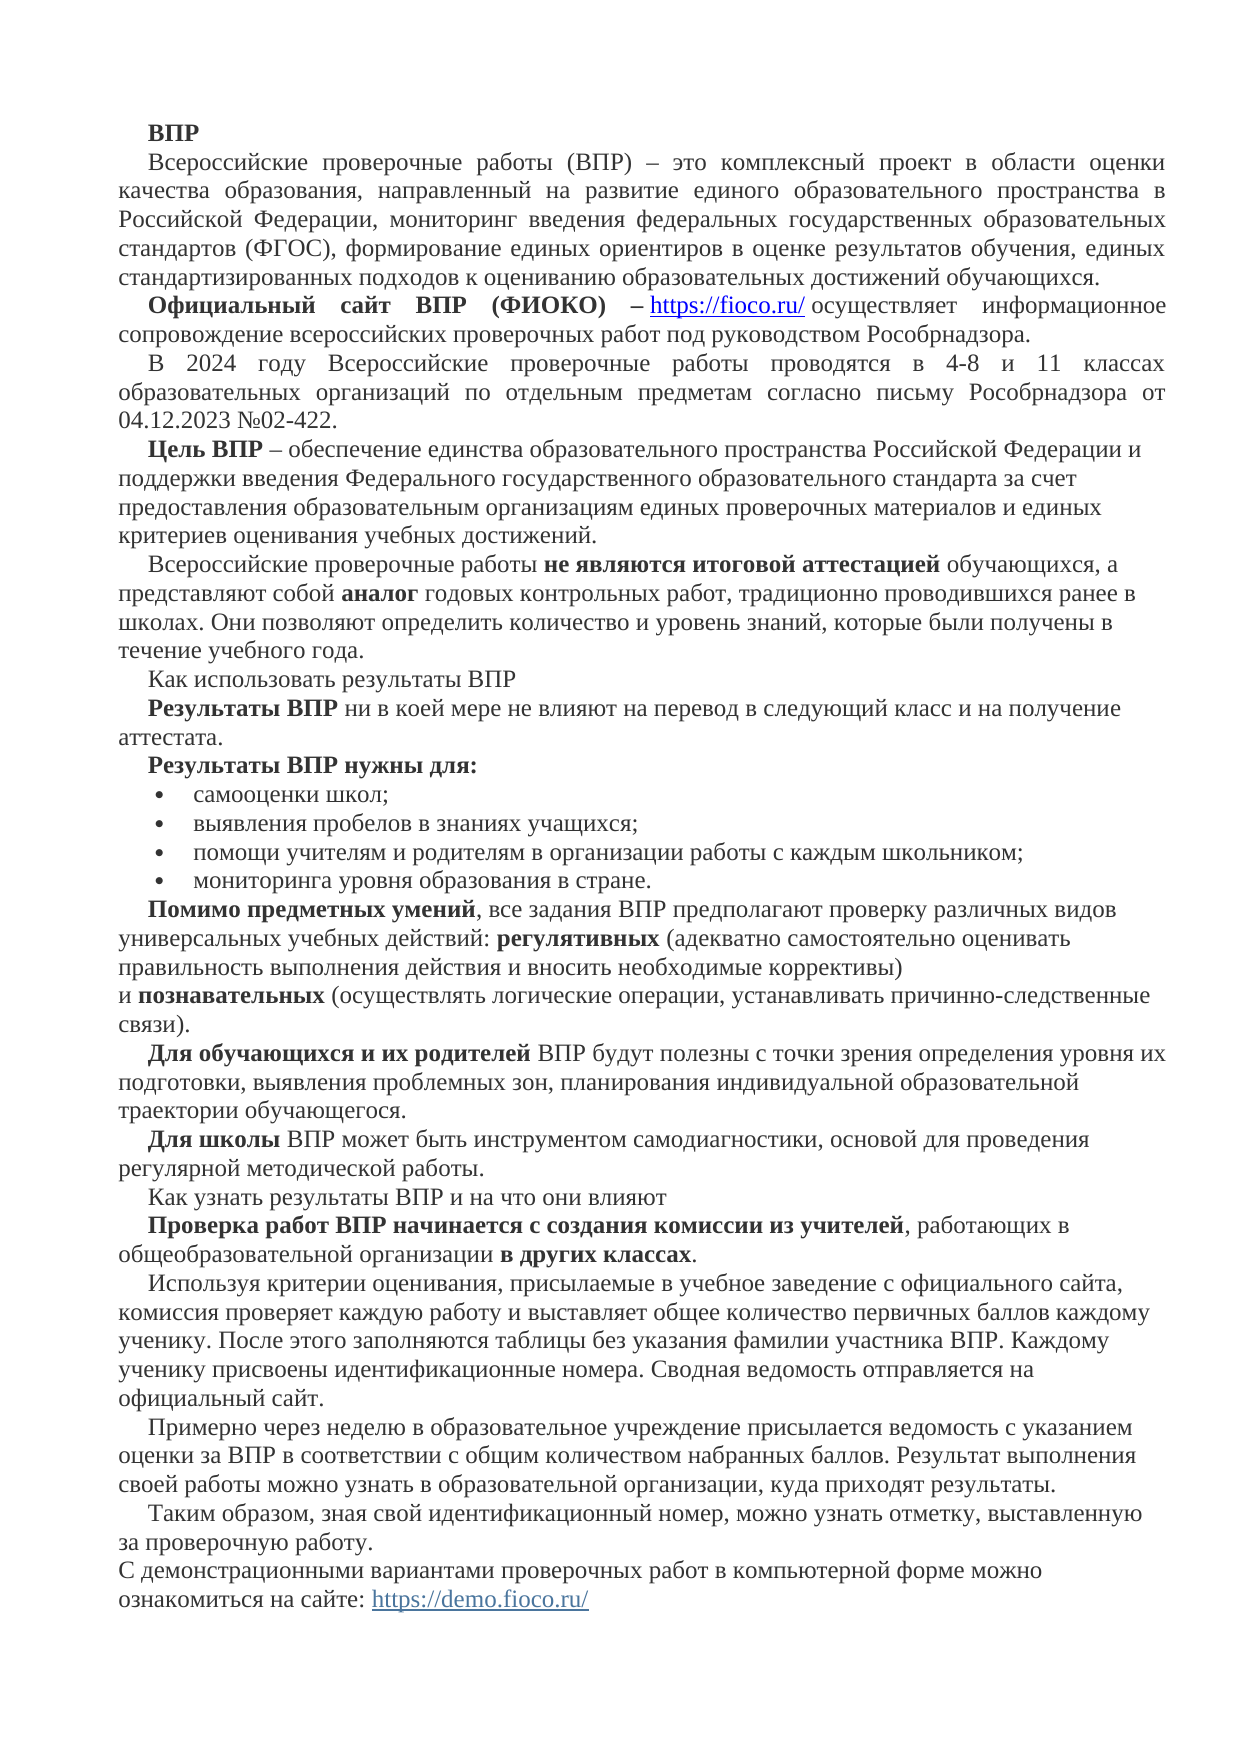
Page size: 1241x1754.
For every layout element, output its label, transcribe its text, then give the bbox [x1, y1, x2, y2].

text Всероссийские проверочные работы (ВПР) – это комплексный проект в области оценки качества образования, направленный на развитие единого образовательного пространства в Российской Федерации, мониторинг введения федеральных государственных образовательных стандартов (ФГОС), формирование единых ориентиров в оценке результатов обучения, единых стандартизированных подходов к оцениванию образовательных достижений обучающихся. [118, 147, 1167, 291]
list самооценки школ; [156, 779, 1167, 808]
text Таким образом, зная свой идентификационный номер, можно узнать отметку, выставленную за проверочную работу. C демонстрационными вариантами проверочных работ в компьютерной форме можно ознакомиться на сайте: https://demo.fioco.ru/ [118, 1498, 1167, 1613]
text Как узнать результаты ВПР и на что они влияют [118, 1182, 1167, 1211]
text В 2024 году Всероссийские проверочные работы проводятся в 4-8 и 11 классах образовательных организаций по отдельным предметам согласно письму Рособрнадзора от 04.12.2023 №02-422. [118, 348, 1167, 434]
list помощи учителям и родителям в организации работы с каждым школьником; [156, 837, 1167, 866]
text ВПР [118, 118, 1167, 147]
text Цель ВПР – обеспечение единства образовательного пространства Российской Федерации и поддержки введения Федерального государственного образовательного стандарта за счет предоставления образовательным организациям единых проверочных материалов и единых критериев оценивания учебных достижений. [118, 434, 1167, 549]
text Официальный сайт ВПР (ФИОКО) – https://fioco.ru/ осуществляет информационное сопровождение всероссийских проверочных работ под руководством Рособрнадзора. [118, 291, 1167, 348]
text Для школы ВПР может быть инструментом самодиагностики, основой для проведения регулярной методической работы. [118, 1124, 1167, 1182]
text Результаты ВПР ни в коей мере не влияют на перевод в следующий класс и на получение аттестата. [118, 693, 1167, 751]
text Всероссийские проверочные работы не являются итоговой аттестацией обучающихся, а представляют собой аналог годовых контрольных работ, традиционно проводившихся ранее в школах. Они позволяют определить количество и уровень знаний, которые были получены в течение учебного года. [118, 549, 1167, 664]
text Для обучающихся и их родителей ВПР будут полезны с точки зрения определения уровня их подготовки, выявления проблемных зон, планирования индивидуальной образовательной траектории обучающегося. [118, 1038, 1167, 1124]
text Результаты ВПР нужны для: [118, 751, 1167, 779]
text Как использовать результаты ВПР [118, 664, 1167, 693]
text Используя критерии оценивания, присылаемые в учебное заведение с официального сайта, комиссия проверяет каждую работу и выставляет общее количество первичных баллов каждому ученику. После этого заполняются таблицы без указания фамилии участника ВПР. Каждому ученику присвоены идентификационные номера. Сводная ведомость отправляется на официальный сайт. [118, 1268, 1167, 1412]
text Проверка работ ВПР начинается с создания комиссии из учителей, работающих в общеобразовательной организации в других классах. [118, 1211, 1167, 1268]
text Примерно через неделю в образовательное учреждение присылается ведомость с указанием оценки за ВПР в соответствии с общим количеством набранных баллов. Результат выполнения своей работы можно узнать в образовательной организации, куда приходят результаты. [118, 1412, 1167, 1498]
list выявления пробелов в знаниях учащихся; [156, 808, 1167, 837]
list мониторинга уровня образования в стране. [156, 866, 1167, 894]
text Помимо предметных умений, все задания ВПР предполагают проверку различных видов универсальных учебных действий: регулятивных (адекватно самостоятельно оценивать правильность выполнения действия и вносить необходимые коррективы) и познавательных (осуществлять логические операции, устанавливать причинно-следственные связи). [118, 894, 1167, 1038]
